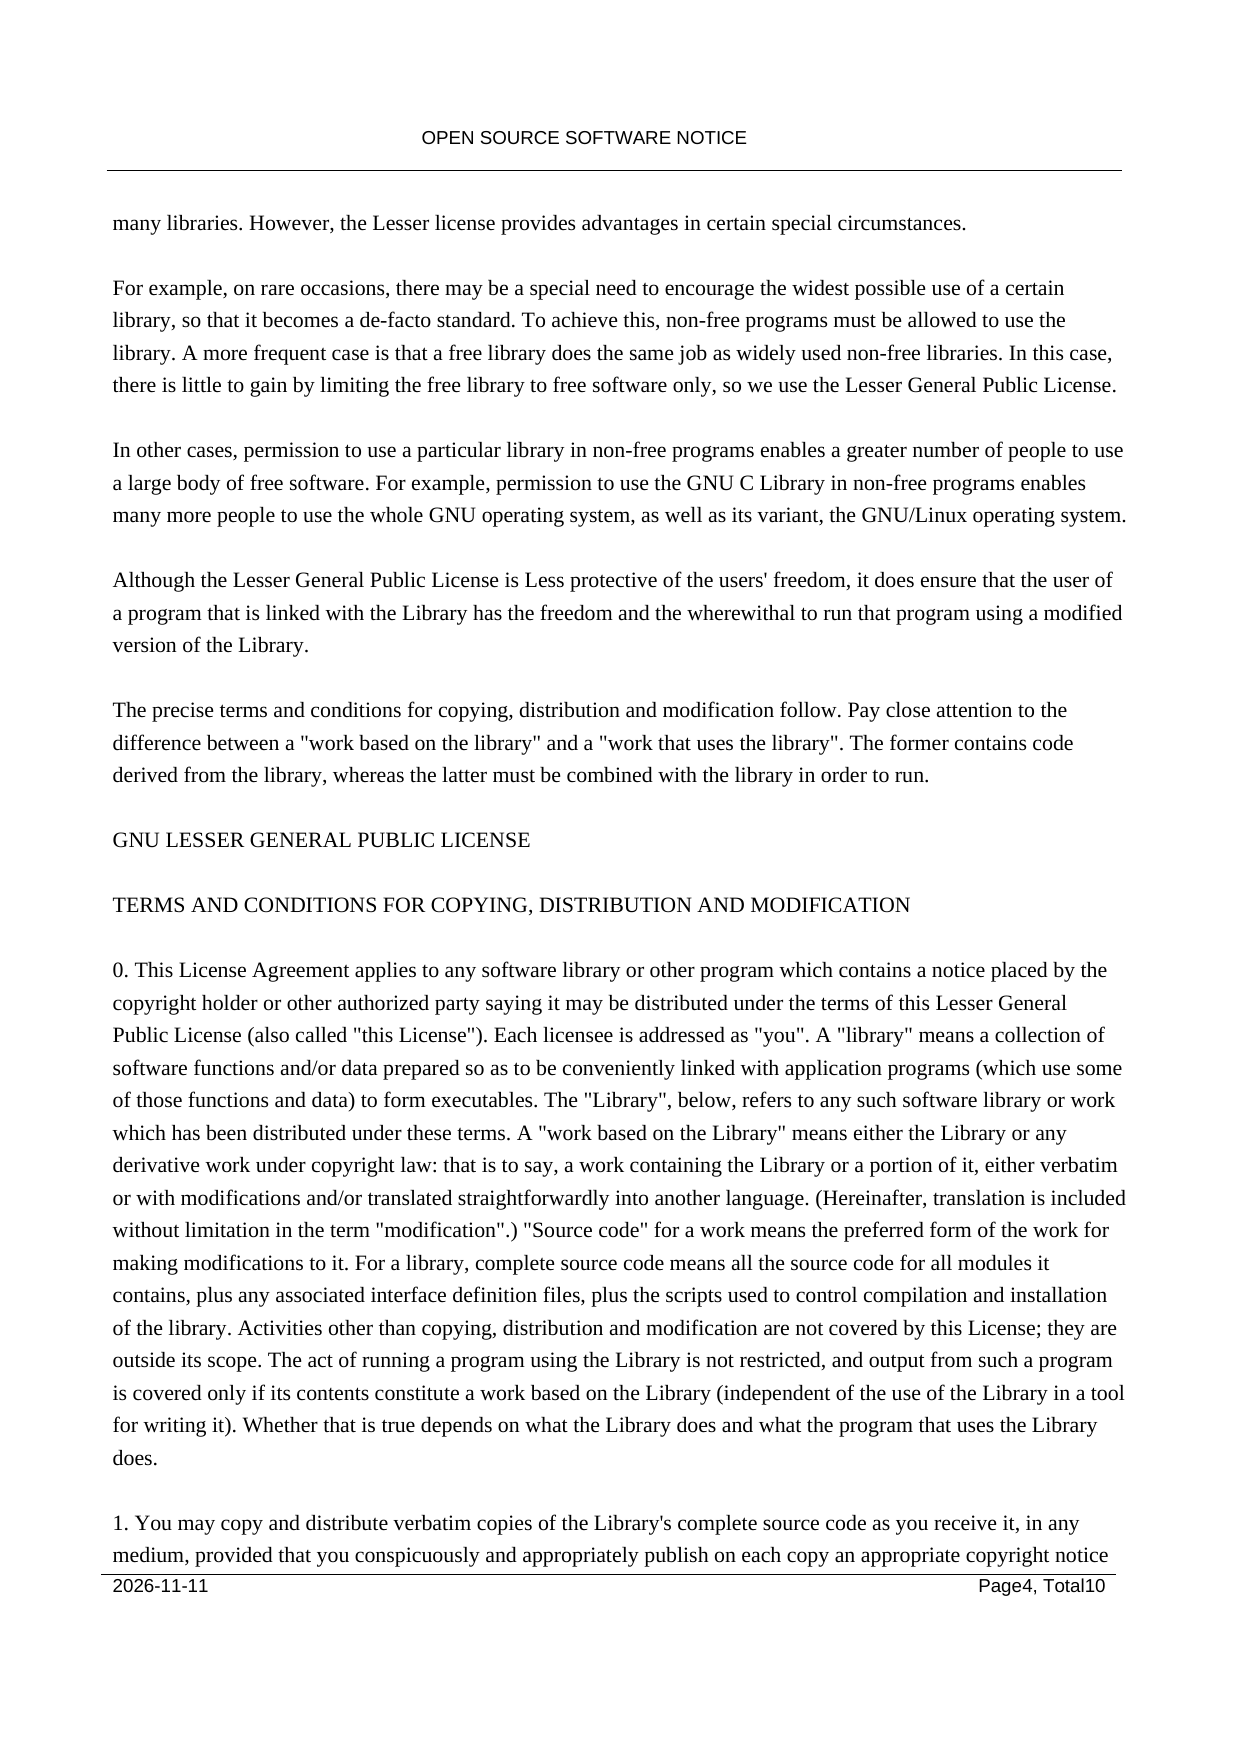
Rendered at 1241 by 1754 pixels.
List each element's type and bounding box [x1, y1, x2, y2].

text [112, 206, 1128, 1571]
